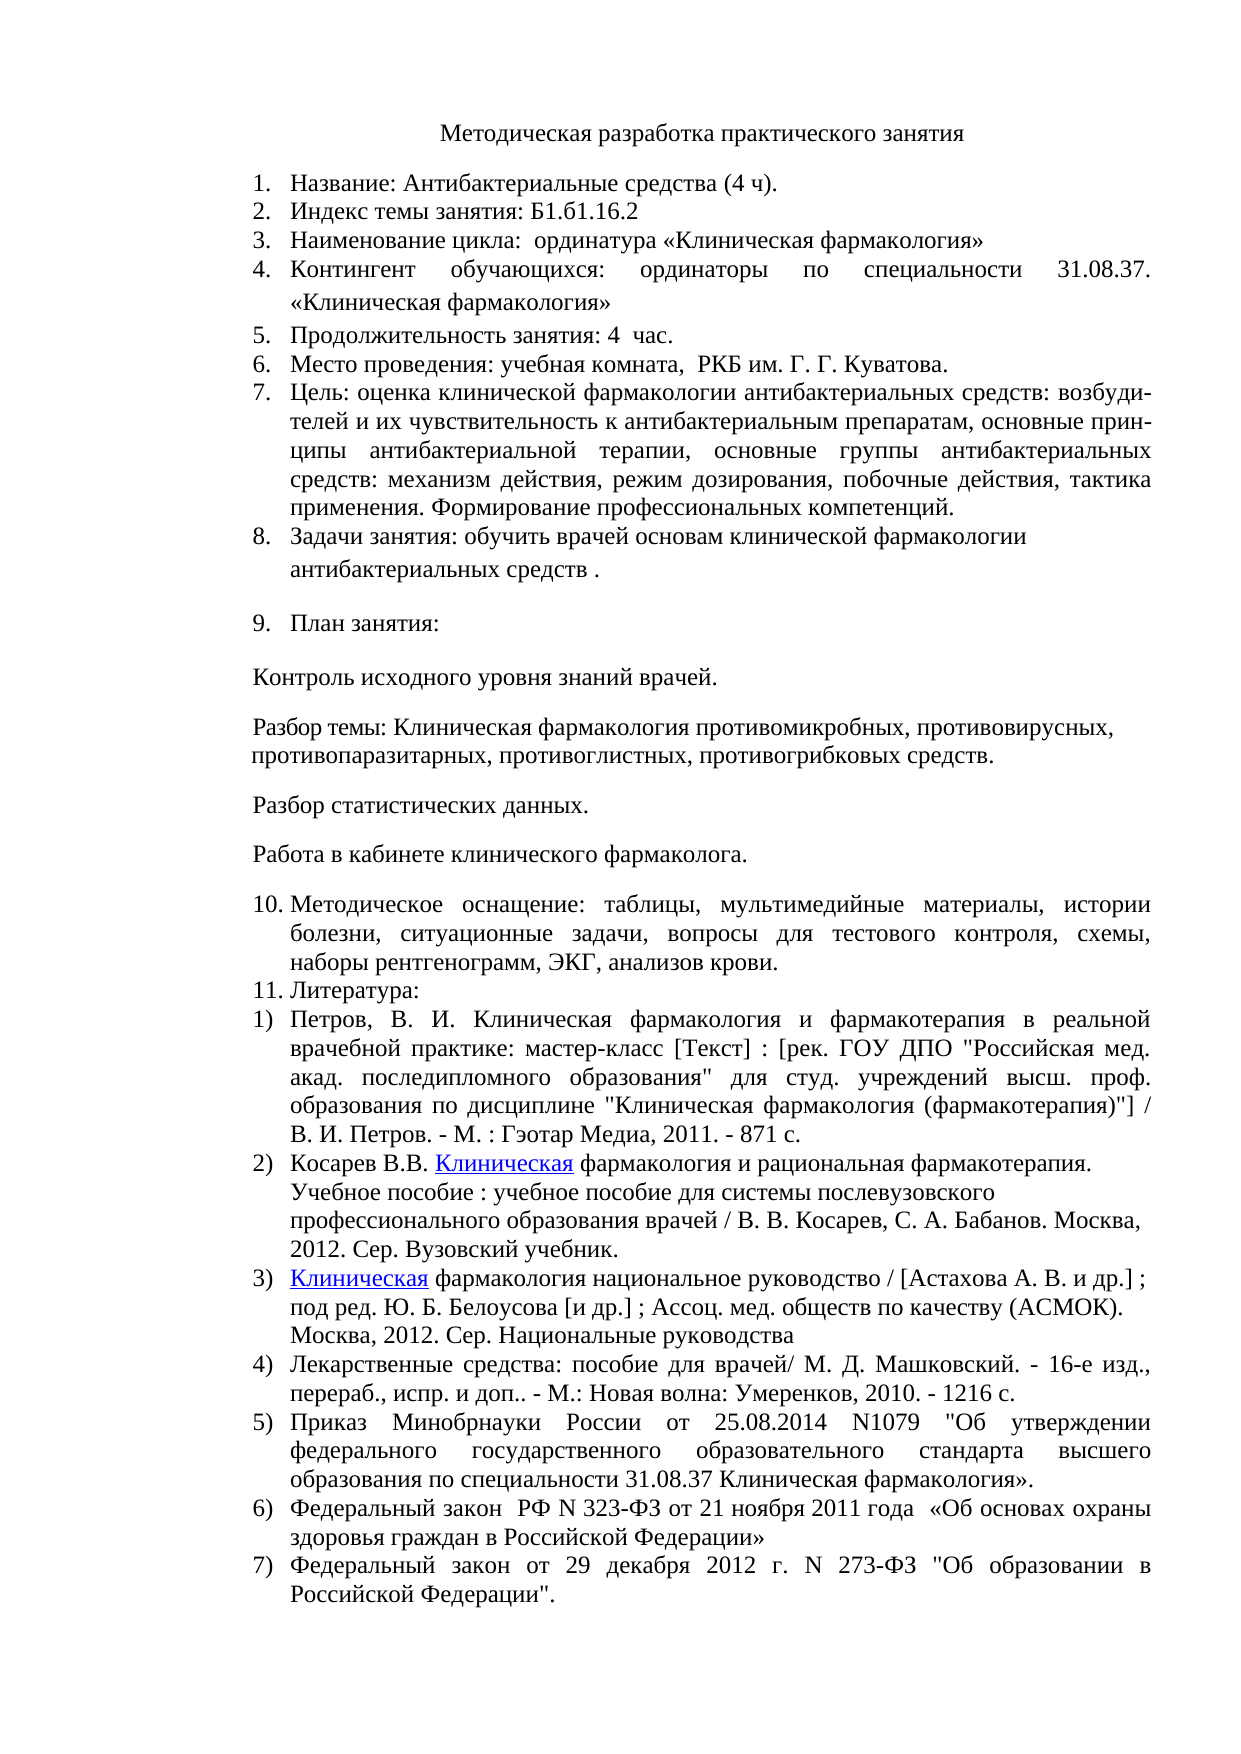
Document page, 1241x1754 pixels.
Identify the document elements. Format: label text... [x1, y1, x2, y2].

list Место проведения: учебная комната, РКБ им. Г. Г. Куватова. [252, 349, 1152, 377]
title Федеральный закон от 29 декабря 2012 г. N 273-ФЗ "Об образовании в Российской Федерации". [252, 1550, 1152, 1608]
text Разбор темы: Клиническая фармакология противомикробных, противовирусных, противопаразитарных, противоглистных, противогрибковых средств. [251, 712, 1152, 769]
list Название: Антибактериальные средства (4 ч). [252, 168, 1124, 196]
list Задачи занятия: обучить врачей основам клинической фармакологии антибактериальных средств . [252, 521, 1152, 583]
text Разбор статистических данных. [251, 790, 1152, 819]
list Контингент обучающихся: ординаторы по специальности 31.08.37. «Клиническая фармакология» [252, 254, 1152, 316]
list Продолжительность занятия: 4 час. [252, 320, 1152, 349]
list Литература: [252, 975, 1152, 1004]
list Методическое оснащение: таблицы, мультимедийные материалы, истории болезни, ситуационные задачи, вопросы для тестового контроля, схемы, наборы рентгенограмм, ЭКГ, анализов крови. [252, 889, 1152, 975]
list Индекс темы занятия: Б1.б1.16.2 [252, 196, 1124, 225]
list Наименование цикла: ординатура «Клиническая фармакология» [252, 225, 1124, 254]
text Методическая разработка практического занятия [177, 118, 1152, 147]
list Цель: оценка клинической фармакологии антибактериальных средств: возбудителей и их чувствительность к антибактериальным препаратам, основные принципы антибактериальной терапии, основные группы антибактериальных средств: механизм действия, режим дозирования, побочные действия, тактика применения. Формирование профессиональных компетенций. [252, 377, 1152, 521]
list Клиническая фармакология национальное руководство / [Астахова А. В. и др.] ; под ред. Ю. Б. Белоусова [и др.] ; Ассоц. мед. обществ по качеству (АСМОК). Москва, 2012. Сер. Национальные руководства [252, 1263, 1152, 1349]
list Петров, В. И. Клиническая фармакология и фармакотерапия в реальной врачебной практике: мастер-класс [Текст] : [рек. ГОУ ДПО "Российская мед. акад. последипломного образования" для студ. учреждений высш. проф. образования по дисциплине "Клиническая фармакология (фармакотерапия)"] / В. И. Петров. - М. : Гэотар Медиа, 2011. - 871 с. [252, 1004, 1152, 1148]
text Работа в кабинете клинического фармаколога. [252, 839, 1152, 868]
list Лекарственные средства: пособие для врачей/ М. Д. Машковский. - 16-е изд., перераб., испр. и доп.. - М.: Новая волна: Умеренков, 2010. - 1216 с. [252, 1349, 1152, 1407]
title Федеральный закон РФ N 323-ФЗ от 21 ноября 2011 года «Об основах охраны здоровья граждан в Российской Федерации» [252, 1493, 1152, 1550]
list Приказ Минобрнауки России от 25.08.2014 N1079 "Об утверждении федерального государственного образовательного стандарта высшего образования по специальности 31.08.37 Клиническая фармакология». [252, 1407, 1152, 1493]
text Контроль исходного уровня знаний врачей. [252, 662, 1152, 691]
list План занятия: [252, 608, 1152, 637]
list Косарев В.В. Клиническая фармакология и рациональная фармакотерапия. Учебное пособие : учебное пособие для системы послевузовского профессионального образования врачей / В. В. Косарев, С. А. Бабанов. Москва, 2012. Сер. Вузовский учебник. [252, 1148, 1152, 1263]
